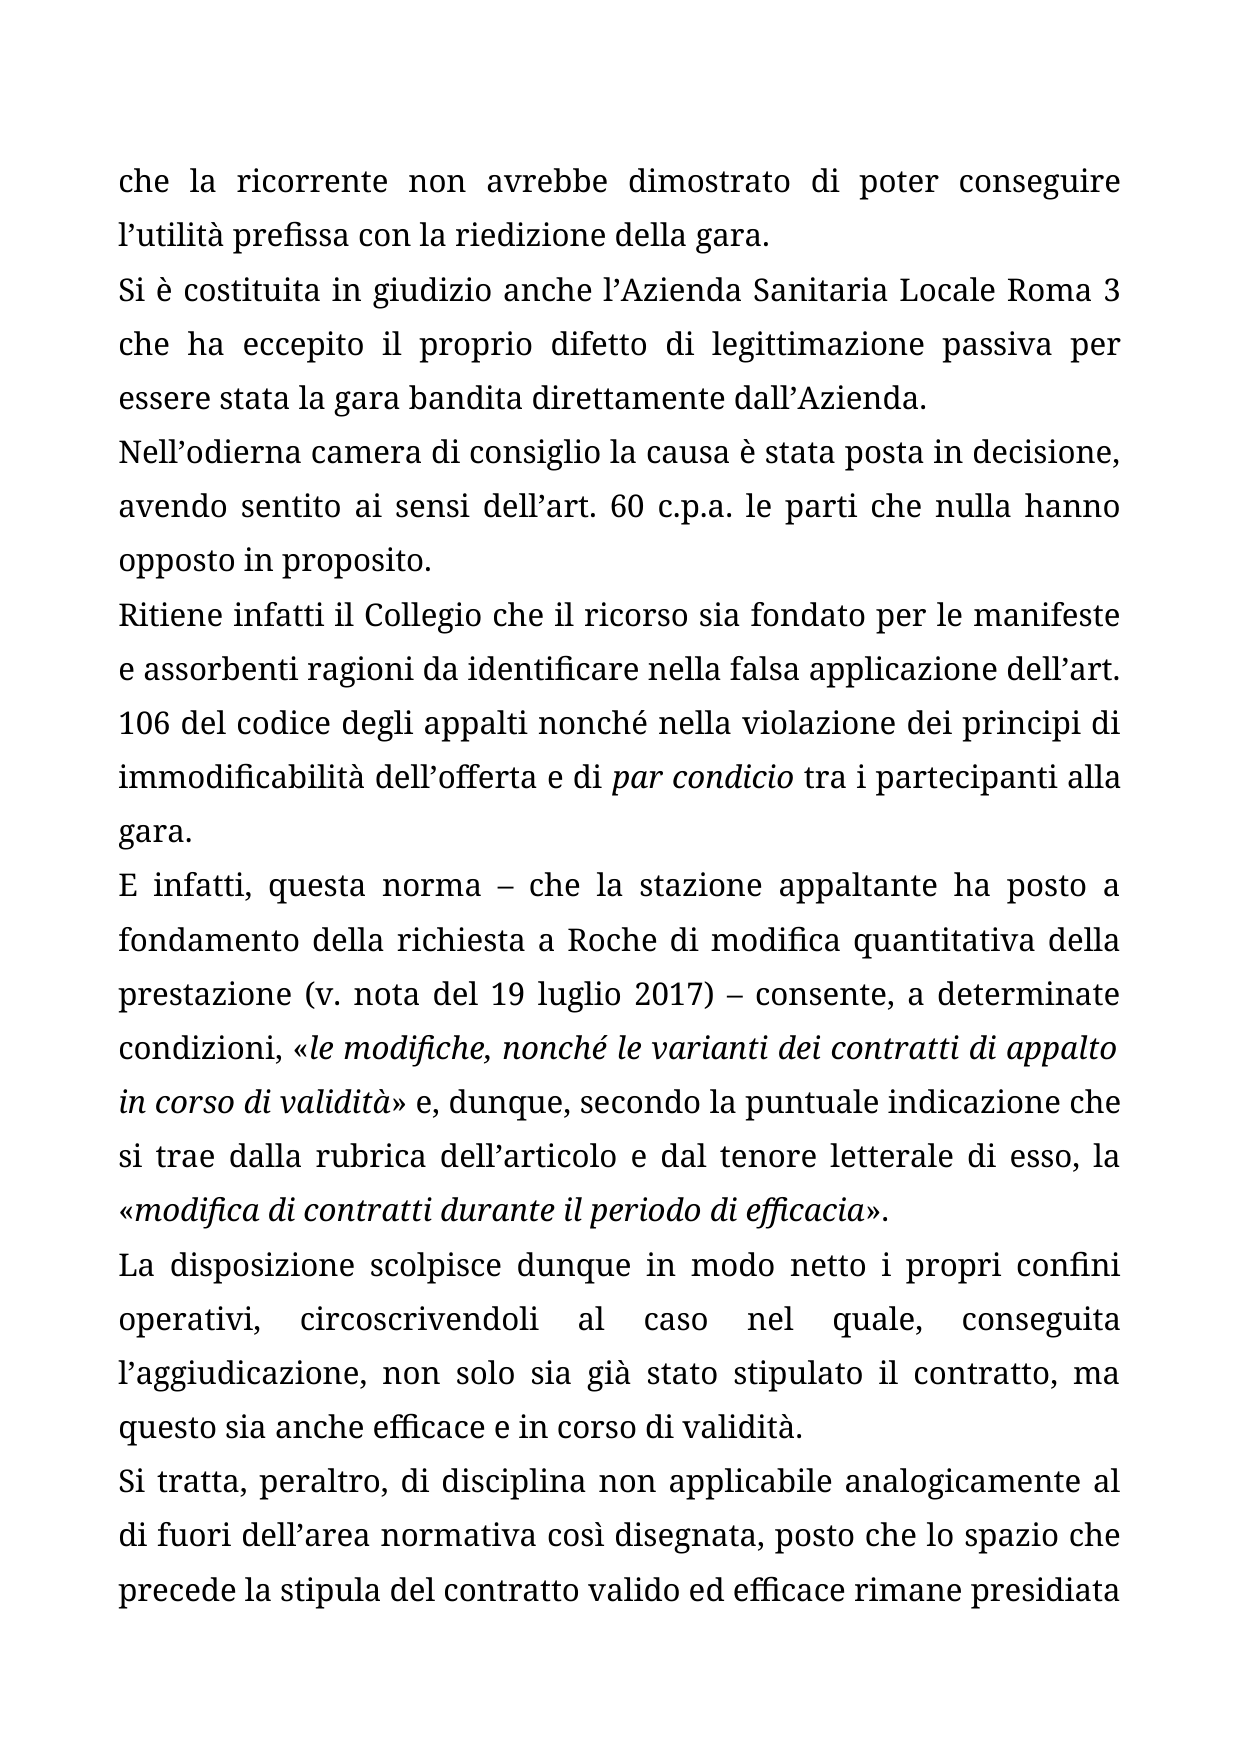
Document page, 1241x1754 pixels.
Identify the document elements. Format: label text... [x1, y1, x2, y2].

text Ritiene infatti il Collegio che il ricorso sia fondato per le manifeste e assorbenti ragioni da identificare nella falsa applicazione dell’art. 106 del codice degli appalti nonché nella violazione dei principi di immodificabilità dell’offerta e di par condicio tra i partecipanti alla gara. [118, 581, 1122, 852]
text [118, 1448, 1122, 1610]
text Nell’odierna camera di consiglio la causa è stata posta in decisione, avendo sentito ai sensi dell’art. 60 c.p.a. le parti che nulla hanno opposto in proposito. [118, 418, 1122, 581]
text Si è costituita in giudizio anche l’Azienda Sanitaria Locale Roma 3 che ha eccepito il proprio difetto di legittimazione passiva per essere stata la gara bandita direttamente dall’Azienda. [118, 256, 1122, 418]
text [118, 148, 1122, 256]
text E infatti, questa norma – che la stazione appaltante ha posto a fondamento della richiesta a Roche di modifica quantitativa della prestazione (v. nota del 19 luglio 2017) – consente, a determinate condizioni, «le modifiche, nonché le varianti dei contratti di appalto in corso di validità» e, dunque, secondo la puntuale indicazione che si trae dalla rubrica dell’articolo e dal tenore letterale di esso, la «modifica di contratti durante il periodo di efficacia». [118, 852, 1122, 1231]
text La disposizione scolpisce dunque in modo netto i propri confini operativi, circoscrivendoli al caso nel quale, conseguita l’aggiudicazione, non solo sia già stato stipulato il contratto, ma questo sia anche efficace e in corso di validità. [118, 1231, 1122, 1448]
